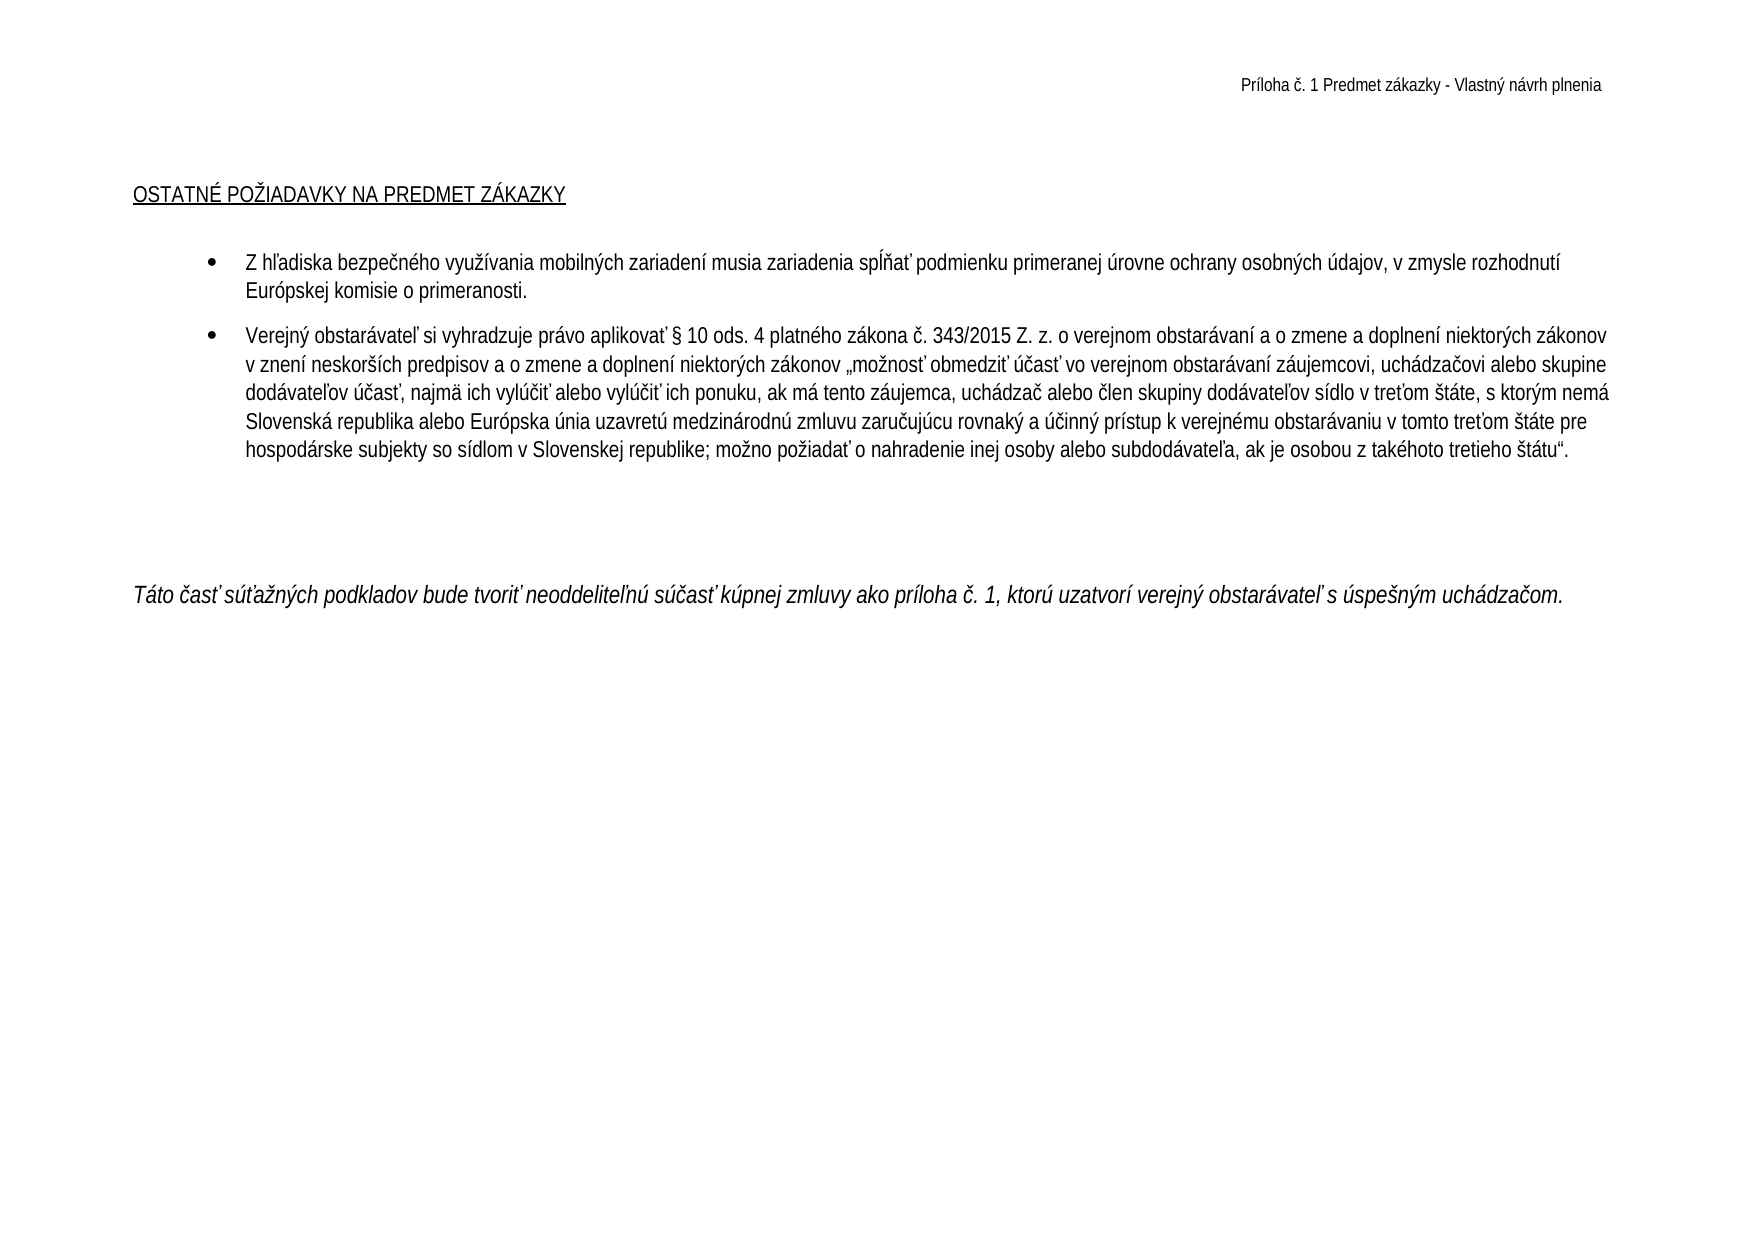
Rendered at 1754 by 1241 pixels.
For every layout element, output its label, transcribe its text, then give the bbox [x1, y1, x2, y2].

text OSTATNÉ POŽIADAVKY NA PREDMET ZÁKAZKY [133, 181, 1621, 207]
list Z hľadiska bezpečného využívania mobilných zariadení musia zariadenia spĺňať podmienku primeranej úrovne ochrany osobných údajov, v zmysle rozhodnutí Európskej komisie o primeranosti. [208, 249, 1621, 303]
text Táto časť súťažných podkladov bude tvoriť neoddeliteľnú súčasť kúpnej zmluvy ako príloha č. 1, ktorú uzatvorí verejný obstarávateľ s úspešným uchádzačom. [133, 580, 1621, 608]
list Verejný obstarávateľ si vyhradzuje právo aplikovať § 10 ods. 4 platného zákona č. 343/2015 Z. z. o verejnom obstarávaní a o zmene a doplnení niektorých zákonov v znení neskorších predpisov a o zmene a doplnení niektorých zákonov „možnosť obmedziť účasť vo verejnom obstarávaní záujemcovi, uchádzačovi alebo skupine dodávateľov účasť, najmä ich vylúčiť alebo vylúčiť ich ponuku, ak má tento záujemca, uchádzač alebo člen skupiny dodávateľov sídlo v treťom štáte, s ktorým nemá Slovenská republika alebo Európska únia uzavretú medzinárodnú zmluvu zaručujúcu rovnaký a účinný prístup k verejnému obstarávaniu v tomto treťom štáte pre hospodárske subjekty so sídlom v Slovenskej republike; možno požiadať o nahradenie inej osoby alebo subdodávateľa, ak je osobou z takéhoto tretieho štátu“. [208, 322, 1621, 462]
